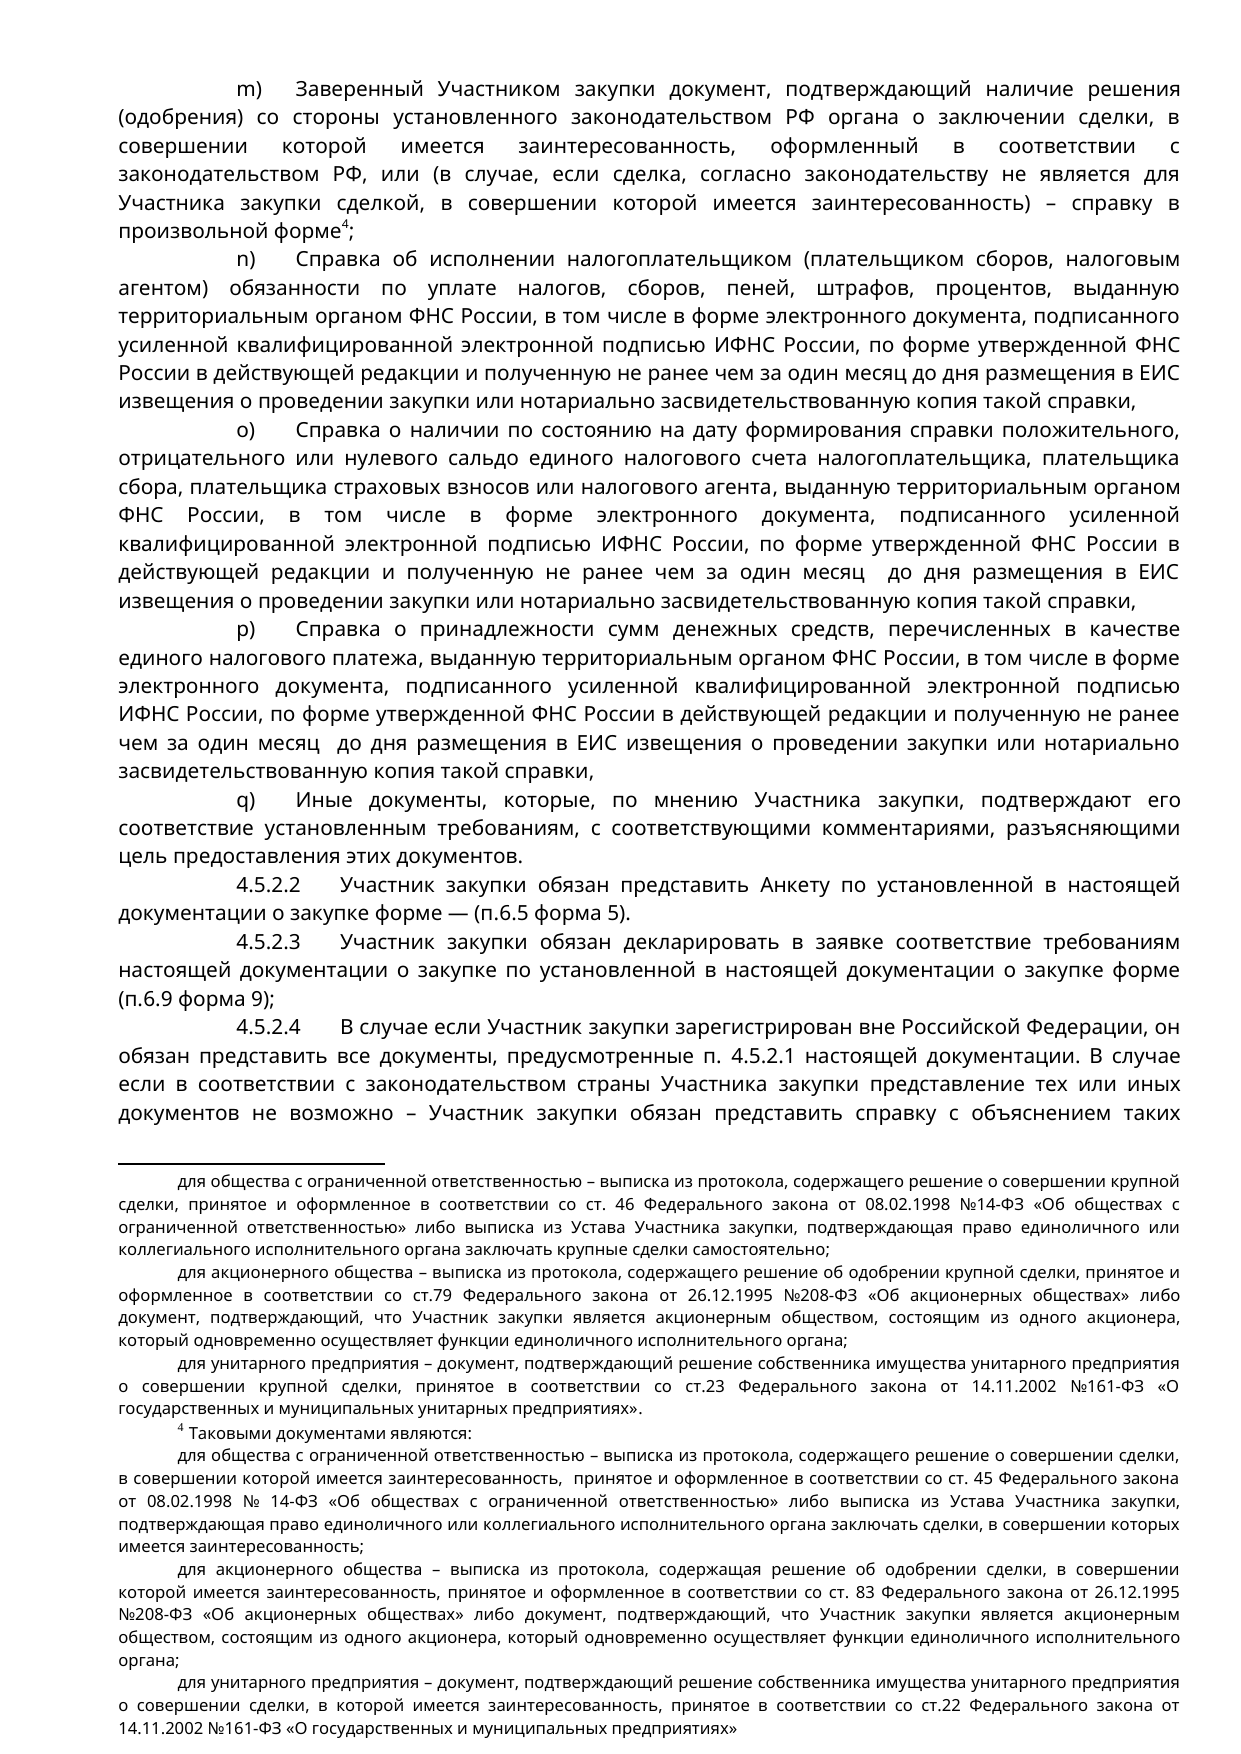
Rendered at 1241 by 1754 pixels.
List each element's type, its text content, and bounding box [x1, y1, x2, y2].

list Иные документы, которые, по мнению Участника закупки, подтверждают его соответствие установленным требованиям, с соответствующими комментариями, разъясняющими цель предоставления этих документов. [118, 785, 1181, 870]
list Заверенный Участником закупки документ, подтверждающий наличие решения (одобрения) со стороны установленного законодательством РФ органа о заключении сделки, в совершении которой имеется заинтересованность, оформленный в соответствии с законодательством РФ, или (в случае, если сделка, согласно законодательству не является для Участника закупки сделкой, в совершении которой имеется заинтересованность) – справку в произвольной форме; [118, 74, 1181, 244]
list Справка об исполнении налогоплательщиком (плательщиком сборов, налоговым агентом) обязанности по уплате налогов, сборов, пеней, штрафов, процентов, выданную территориальным органом ФНС России, в том числе в форме электронного документа, подписанного усиленной квалифицированной электронной подписью ИФНС России, по форме утвержденной ФНС России в действующей редакции и полученную не ранее чем за один месяц до дня размещения в ЕИС извещения о проведении закупки или нотариально засвидетельствованную копия такой справки, [118, 244, 1181, 415]
list Участник закупки обязан представить Анкету по установленной в настоящей документации о закупке форме — (п.6.5 форма 5). [118, 870, 1181, 927]
list Справка о наличии по состоянию на дату формирования справки положительного, отрицательного или нулевого сальдо единого налогового счета налогоплательщика, плательщика сбора, плательщика страховых взносов или налогового агента, выданную территориальным органом ФНС России, в том числе в форме электронного документа, подписанного усиленной квалифицированной электронной подписью ИФНС России, по форме утвержденной ФНС России в действующей редакции и полученную не ранее чем за один месяц до дня размещения в ЕИС извещения о проведении закупки или нотариально засвидетельствованную копия такой справки, [118, 415, 1181, 614]
list В случае если Участник закупки зарегистрирован вне Российской Федерации, он обязан представить все документы, предусмотренные п. 4.5.2.1 настоящей документации. В случае если в соответствии с законодательством страны Участника закупки представление тех или иных документов не возможно – Участник закупки обязан представить справку с объяснением таких причин, а также (насколько это возможно) аналогичный документ, близкий по содержанию к запрашиваемому. [118, 1012, 1181, 1126]
list Участник закупки обязан декларировать в заявке соответствие требованиям настоящей документации о закупке по установленной в настоящей документации о закупке форме (п.6.9 форма 9); [118, 927, 1181, 1012]
list Справка о принадлежности сумм денежных средств, перечисленных в качестве единого налогового платежа, выданную территориальным органом ФНС России, в том числе в форме электронного документа, подписанного усиленной квалифицированной электронной подписью ИФНС России, по форме утвержденной ФНС России в действующей редакции и полученную не ранее чем за один месяц до дня размещения в ЕИС извещения о проведении закупки или нотариально засвидетельствованную копия такой справки, [118, 614, 1181, 785]
